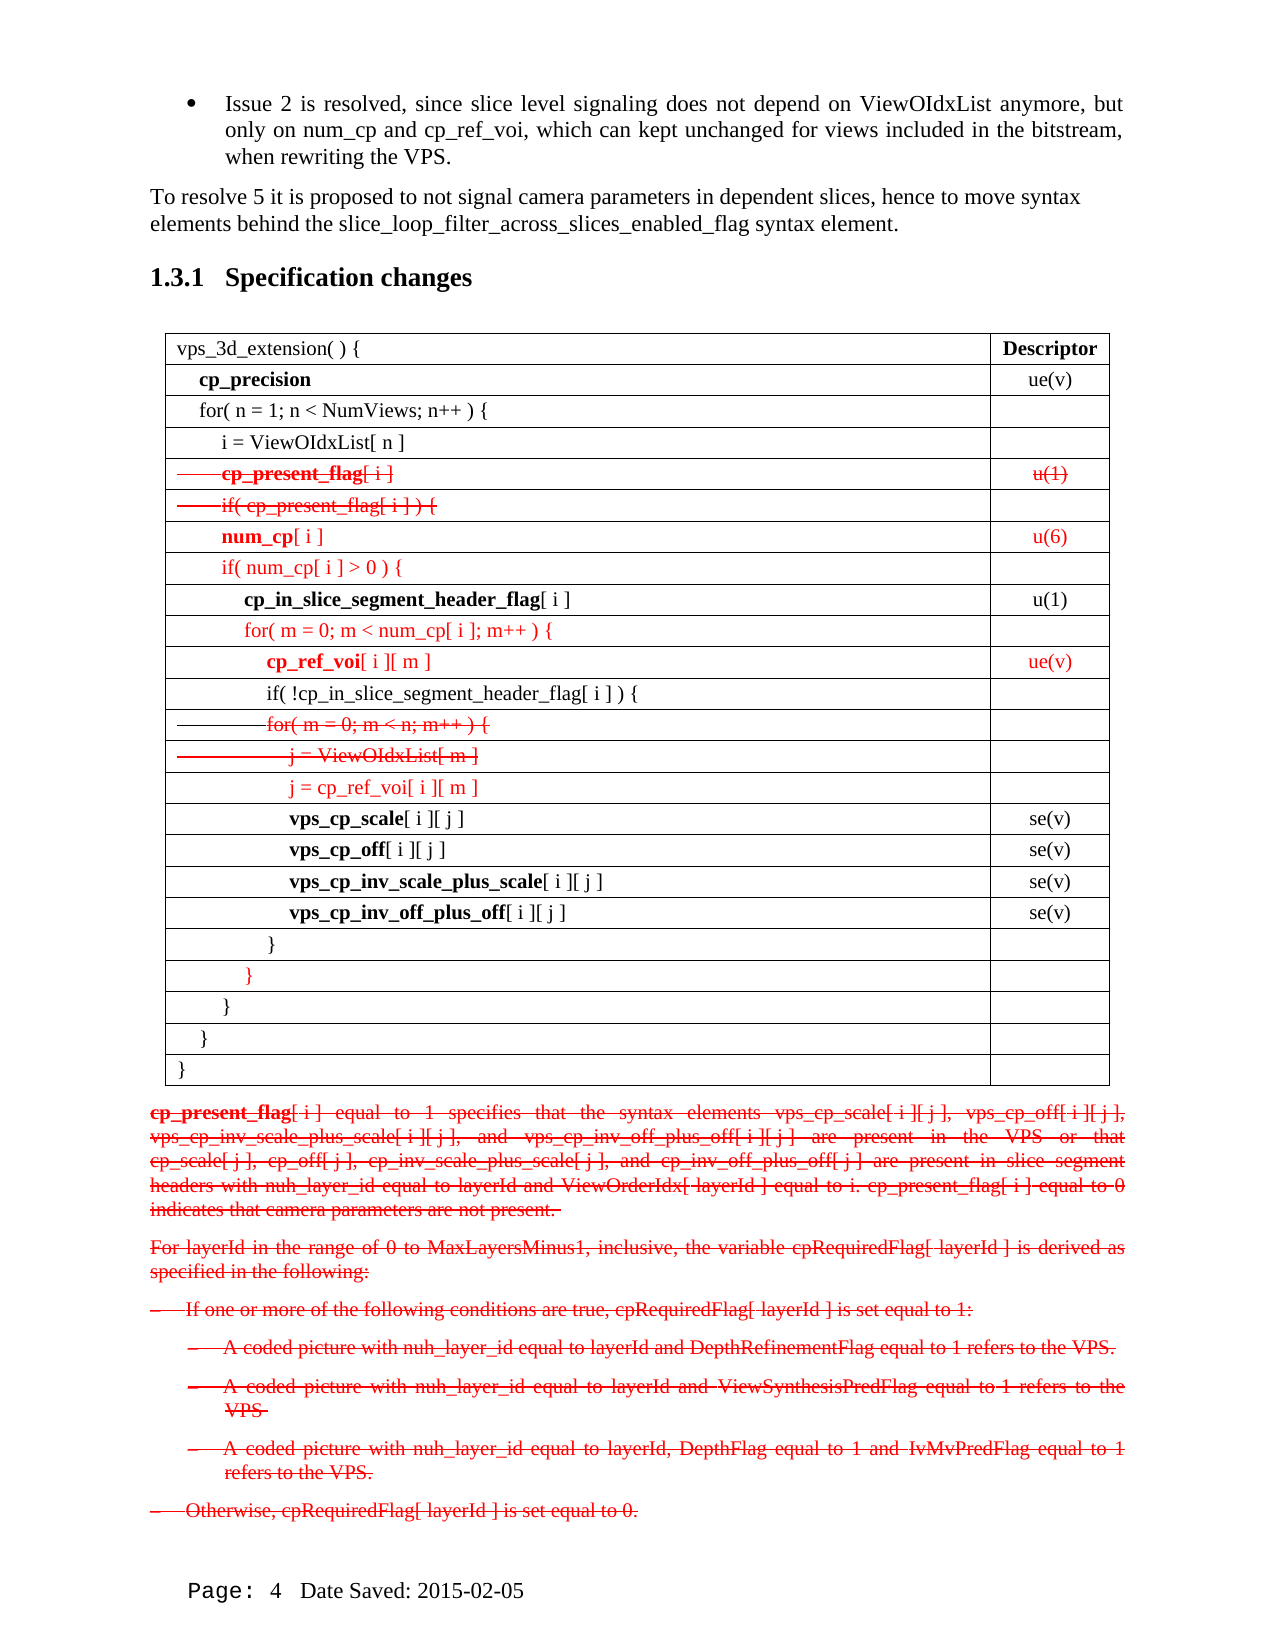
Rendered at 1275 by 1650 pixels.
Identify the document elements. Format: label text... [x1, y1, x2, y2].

text Otherwise, cpRequiredFlag[ layerId ] is set equal to 0. [150, 1498, 1125, 1522]
table_cell i = ViewOIdxList[ n ] [166, 428, 990, 458]
table_cell se(v) [991, 835, 1109, 866]
text For layerId in the range of 0 to MaxLayersMinus1, inclusive, the variable cpRequiredFlag[ layerId ] is derived as specified in the following: [150, 1235, 1125, 1248]
table_cell if( num_cp[ i ] > 0 ) { [166, 553, 990, 583]
table_cell u(1) [991, 459, 1109, 489]
table_cell } [166, 961, 990, 991]
table_cell vps_cp_inv_scale_plus_scale[ i ][ j ] [166, 867, 990, 897]
table_cell [991, 553, 1109, 583]
text cp_present_flag[ i ] equal to 1 specifies that the syntax elements vps_cp_scale[ i ][ j ], vps_cp_off[ i ][ j ], vps_cp_inv_scale_plus_scale[ i ][ j ], and vps_cp_inv_off_plus_off[ i ][ j ] are present in the VPS or that cp_scale[ j ], cp_off[ j ], cp_inv_scale_plus_scale[ j ], and cp_inv_off_plus_off[ j ] are present in slice segment headers with nuh_layer_id equal to layerId and ViewOrderIdx[ layerId ] equal to i. cp_present_flag[ i ] equal to 0 indicates that camera parameters are not present. [150, 1186, 1125, 1221]
table_cell [991, 490, 1109, 521]
subtitle Specification changes [150, 261, 1125, 292]
table_cell [991, 741, 1109, 772]
table_cell for( n = 1; n < NumViews; n++ ) { [166, 396, 990, 427]
table_cell num_cp[ i ] [166, 522, 990, 552]
list Issue 2 is resolved, since slice level signaling does not depend on ViewOIdxList anymore, but only on num_cp and cp_ref_voi, which can kept unchanged for views included in the bitstream, when rewriting the VPS. [187, 90, 1125, 169]
table_header Descriptor [991, 334, 1109, 364]
table_cell [991, 992, 1109, 1022]
table_cell [991, 1055, 1109, 1085]
table_cell ue(v) [991, 647, 1109, 677]
text A coded picture with nuh_layer_id equal to layerId, DepthFlag equal to 1 and IvMvPredFlag equal to 1 refers to the VPS. [187, 1450, 1125, 1484]
table_cell cp_precision [166, 365, 990, 395]
table_cell if( !cp_in_slice_segment_header_flag[ i ] ) { [166, 679, 990, 709]
table_cell } [166, 1055, 990, 1085]
table_cell [991, 773, 1109, 803]
text To resolve 5 it is proposed to not signal camera parameters in dependent slices, hence to move syntax elements behind the slice_loop_filter_across_slices_enabled_flag syntax element. [150, 183, 1125, 236]
table_cell [991, 1024, 1109, 1054]
table_cell for( m = 0; m < n; m++ ) { [166, 710, 990, 740]
table_cell [991, 929, 1109, 960]
table_cell cp_ref_voi[ i ][ m ] [166, 647, 990, 677]
table_cell vps_cp_off[ i ][ j ] [166, 835, 990, 866]
table_cell j = ViewOIdxList[ m ] [166, 741, 990, 772]
table_cell vps_cp_inv_off_plus_off[ i ][ j ] [166, 898, 990, 928]
text A coded picture with nuh_layer_id equal to layerId and ViewSynthesisPredFlag equal to 1 refers to the VPS [187, 1387, 1125, 1422]
table_cell se(v) [991, 898, 1109, 928]
table_cell [991, 961, 1109, 991]
table_header vps_3d_extension( ) { [166, 334, 990, 364]
text A coded picture with nuh_layer_id equal to layerId and DepthRefinementFlag equal to 1 refers to the VPS. [187, 1335, 1125, 1359]
table_cell j = cp_ref_voi[ i ][ m ] [166, 773, 990, 803]
table_cell [991, 616, 1109, 646]
table_cell u(1) [991, 585, 1109, 615]
table_cell } [166, 992, 990, 1022]
table_cell for( m = 0; m < num_cp[ i ]; m++ ) { [166, 616, 990, 646]
table_cell if( cp_present_flag[ i ] ) { [166, 490, 990, 521]
table_cell vps_cp_scale[ i ][ j ] [166, 804, 990, 834]
text For layerId in the range of 0 to MaxLayersMinus1, inclusive, the variable cpRequiredFlag[ layerId ] is derived as specified in the following: [150, 1249, 1125, 1283]
table_cell cp_present_flag[ i ] [166, 459, 990, 489]
table_cell [991, 710, 1109, 740]
table_cell u(6) [991, 522, 1109, 552]
table_cell se(v) [991, 867, 1109, 897]
table_cell [991, 428, 1109, 458]
text A coded picture with nuh_layer_id equal to layerId and ViewSynthesisPredFlag equal to 1 refers to the VPS [187, 1373, 1125, 1386]
table_cell [991, 679, 1109, 709]
table_cell cp_in_slice_segment_header_flag[ i ] [166, 585, 990, 615]
text If one or more of the following conditions are true, cpRequiredFlag[ layerId ] is set equal to 1: [150, 1297, 1125, 1321]
table_cell } [166, 1024, 990, 1054]
table_cell se(v) [991, 804, 1109, 834]
table_cell [991, 396, 1109, 427]
table_cell ue(v) [991, 365, 1109, 395]
table_cell } [166, 929, 990, 960]
text A coded picture with nuh_layer_id equal to layerId, DepthFlag equal to 1 and IvMvPredFlag equal to 1 refers to the VPS. [187, 1436, 1125, 1449]
